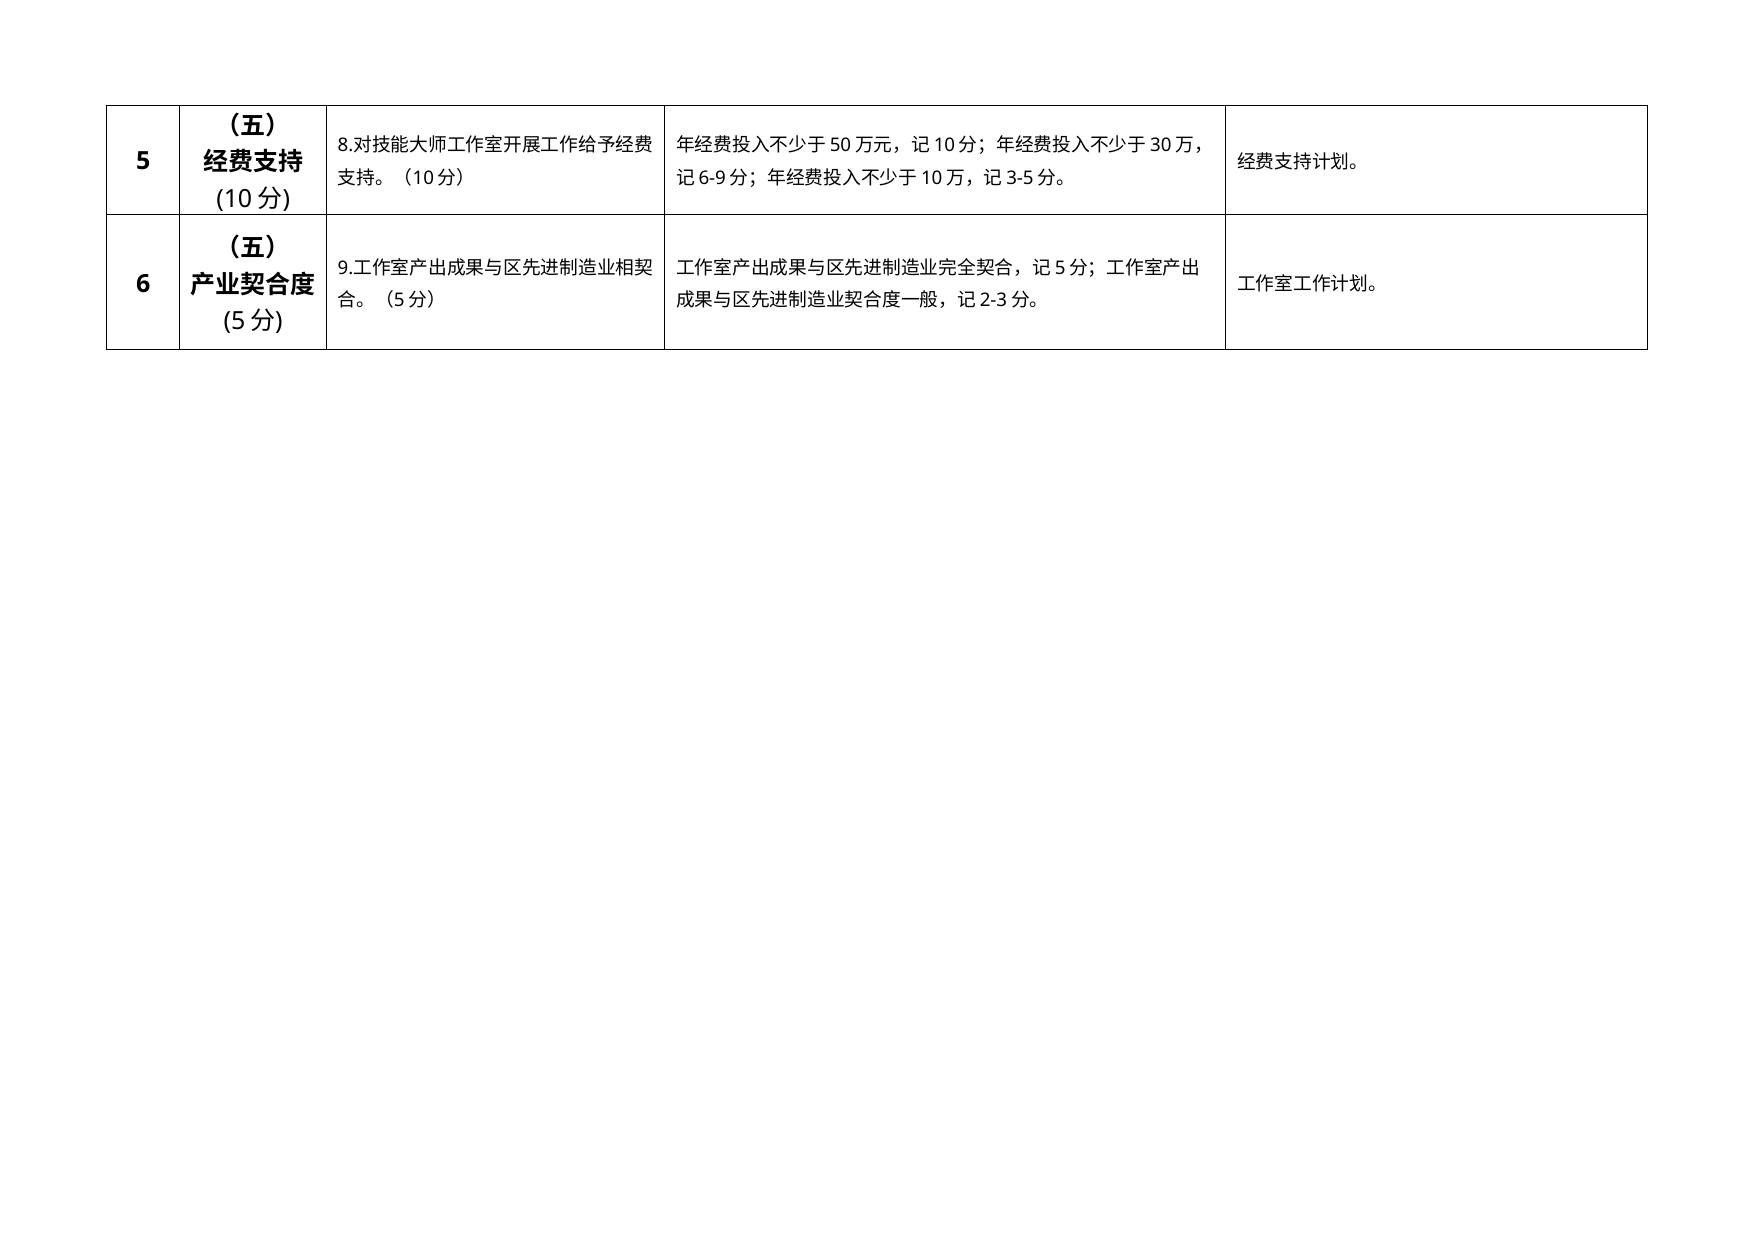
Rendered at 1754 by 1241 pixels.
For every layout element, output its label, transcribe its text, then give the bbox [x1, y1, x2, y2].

table_cell 年经费投入不少于50万元，记10分；年经费投入不少于30万，记6-9分；年经费投入不少于10万，记3-5分。 [665, 106, 1225, 214]
table_cell 8.对技能大师工作室开展工作给予经费支持。（10分） [327, 106, 664, 214]
table_cell 工作室工作计划。 [1226, 215, 1647, 349]
table_cell 5 [107, 106, 179, 214]
table_cell 工作室产出成果与区先进制造业完全契合，记5分；工作室产出成果与区先进制造业契合度一般，记2-3分。 [665, 215, 1225, 349]
table_cell 经费支持计划。 [1226, 106, 1647, 214]
table_cell 6 [107, 215, 179, 349]
table_cell 9.工作室产出成果与区先进制造业相契合。（5分） [327, 215, 664, 349]
table_cell （五） 产业契合度 (5分) [180, 215, 326, 349]
table_cell （五） 经费支持 (10分) [180, 106, 326, 214]
